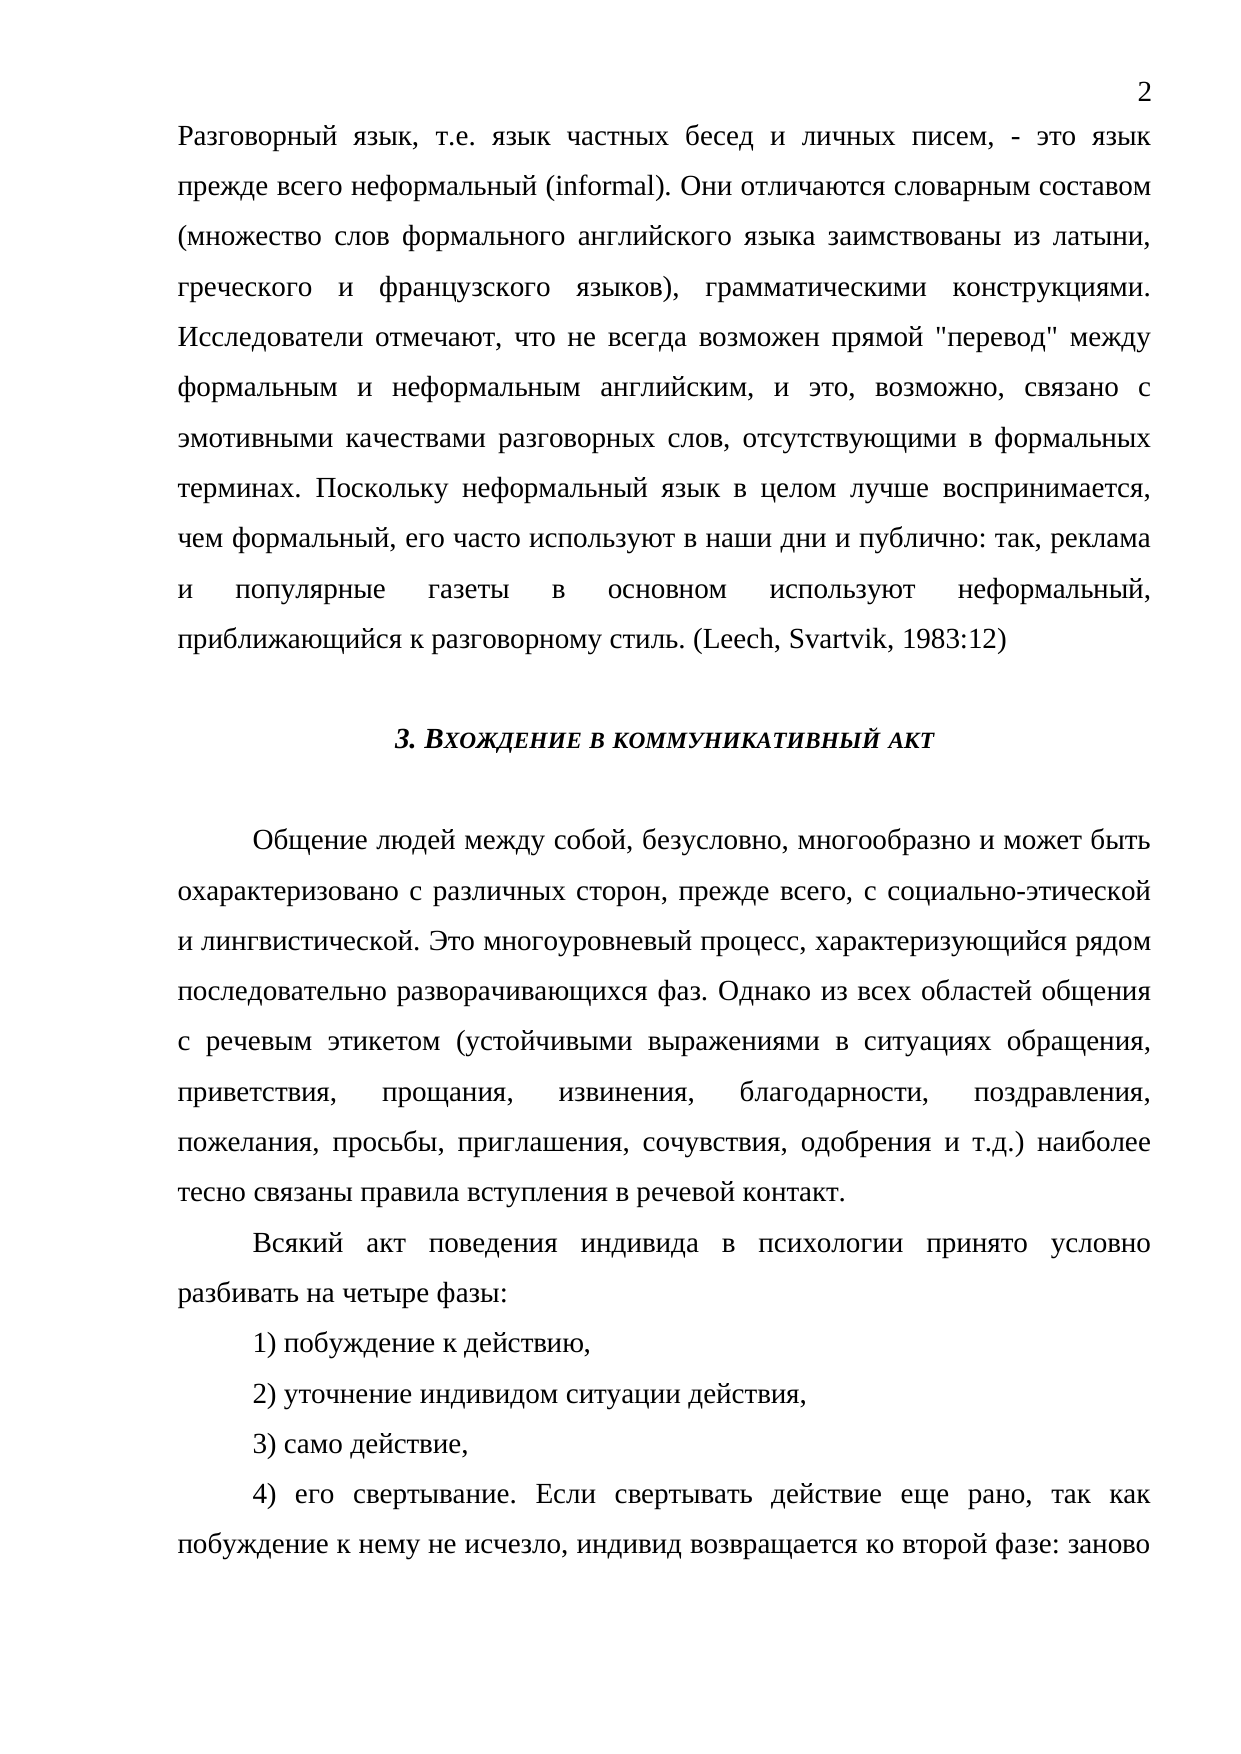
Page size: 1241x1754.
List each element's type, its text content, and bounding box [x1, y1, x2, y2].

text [177, 1477, 1152, 1560]
text Общение людей между собой, безусловно, многообразно и может быть охарактеризовано с различных сторон, прежде всего, с социально-этической и лингвистической. Это многоуровневый процесс, характеризующийся рядом последовательно разворачивающихся фаз. Однако из всех областей общения с речевым этикетом (устойчивыми выражениями в ситуациях обращения, приветствия, прощания, извинения, благодарности, поздравления, пожелания, просьбы, приглашения, сочувствия, одобрения и т.д.) наиболее тесно связаны правила вступления в речевой контакт. [177, 822, 1152, 1208]
text 3) само действие, [177, 1426, 1152, 1460]
text 1) побуждение к действию, [177, 1326, 1152, 1359]
text 2) уточнение индивидом ситуации действия, [177, 1376, 1152, 1409]
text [177, 118, 1152, 655]
text Всякий акт поведения индивида в психологии принято условно разбивать на четыре фазы: [177, 1225, 1152, 1309]
subtitle 3. Вхождение в коммуникативный акт [177, 722, 1152, 755]
